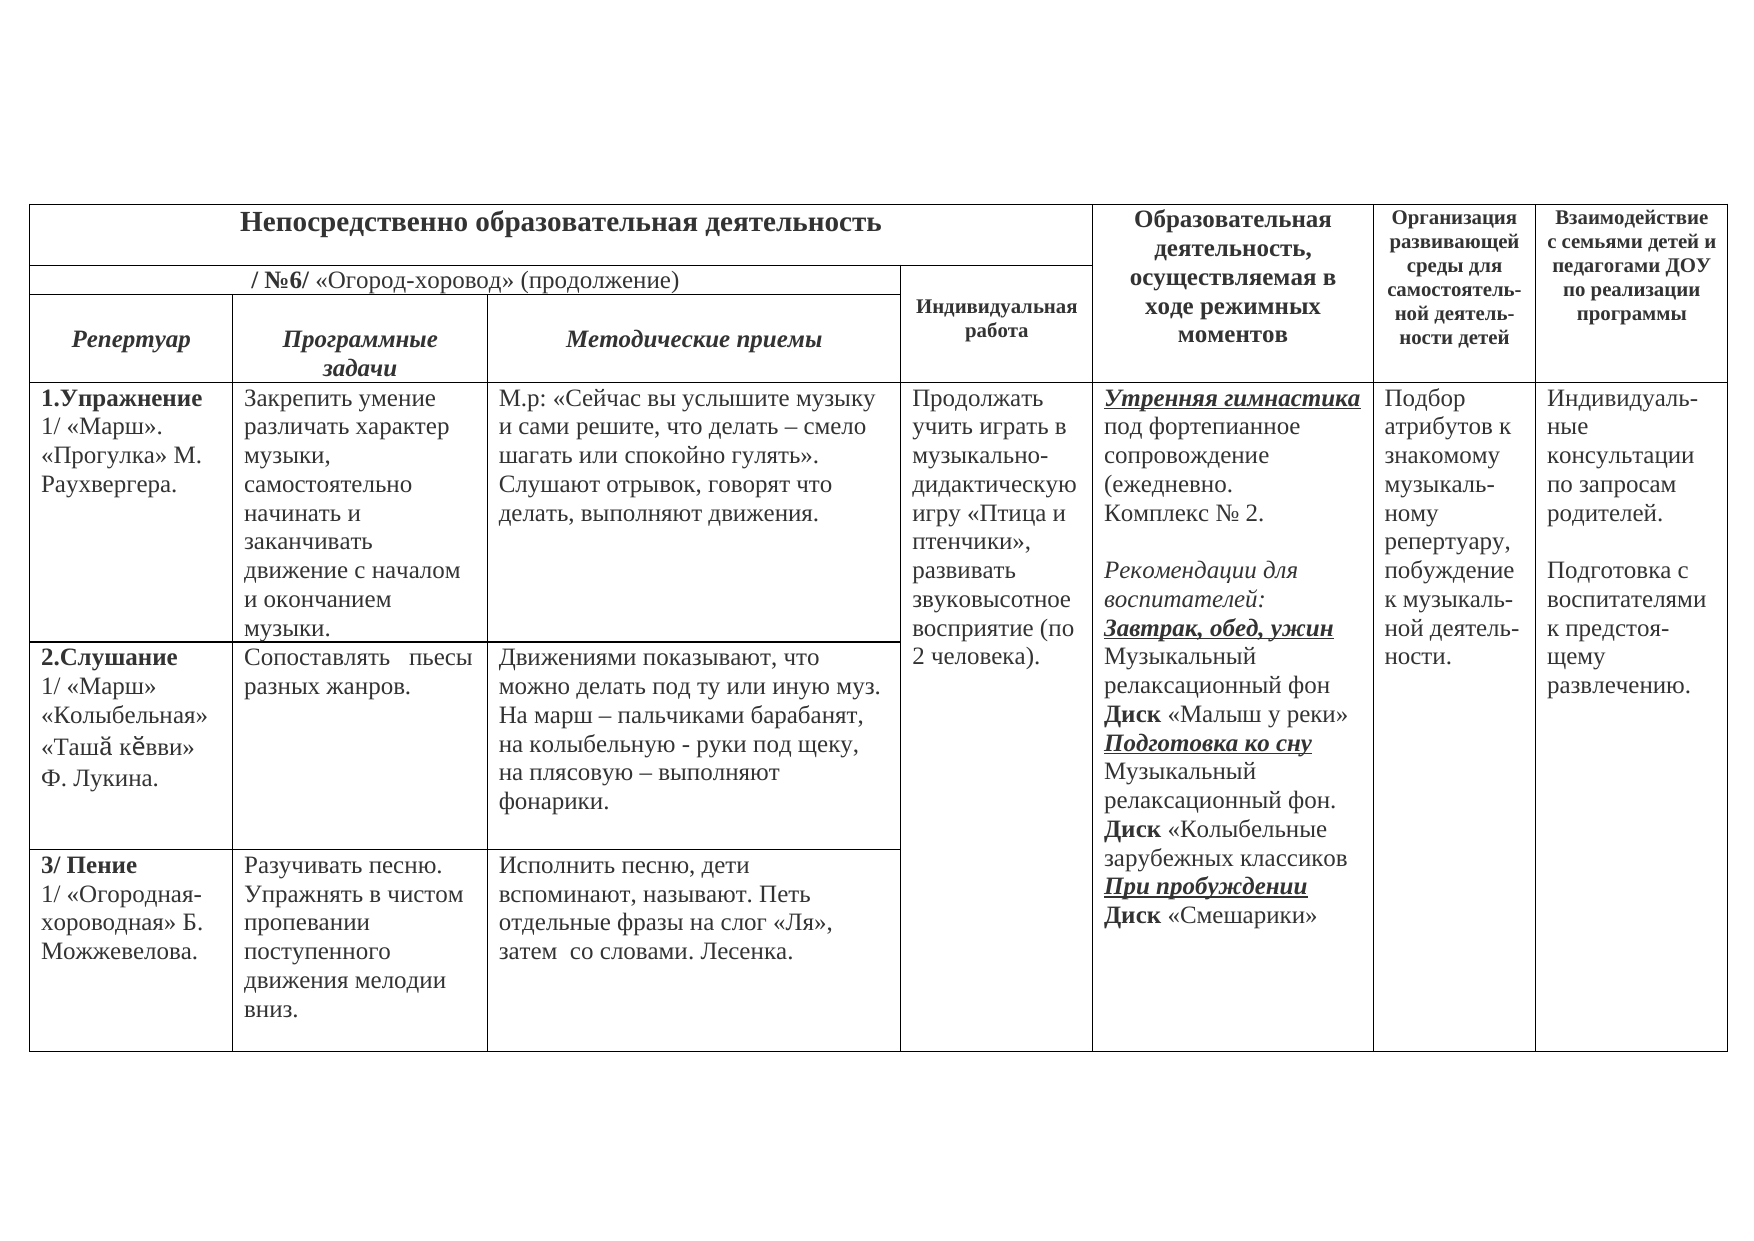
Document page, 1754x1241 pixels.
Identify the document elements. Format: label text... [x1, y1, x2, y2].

table_header Взаимодействие с семьями детей и педагогами ДОУ по реализации программы [1536, 205, 1727, 382]
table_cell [30, 850, 232, 1051]
table_cell Утренняя гимнастика под фортепианное сопровождение (ежедневно. Комплекс № 2. Рекомендации для воспитателей: Завтрак, обед, ужин Музыкальный релаксационный фон Диск «Малыш у реки» Подготовка ко сну Музыкальный релаксационный фон. Диск «Колыбельные зарубежных классиков При пробуждении Диск «Смешарики» [1093, 383, 1373, 1051]
table_cell Методические приемы [488, 295, 900, 382]
table_cell Подбор атрибутов к знакомому музыкаль-ному репертуару, побуждение к музыкаль-ной деятель-ности. [1374, 383, 1535, 1051]
table_cell Продолжать учить играть в музыкально-дидактическую игру «Птица и птенчики», развивать звуковысотное восприятие (по 2 человека). [901, 383, 1092, 1051]
table_cell Индивидуальная работа [901, 266, 1092, 382]
table_cell Сопоставлять пьесы разных жанров. [233, 643, 487, 849]
table_cell 2.Слушание 1/ «Марш» «Колыбельная» «Ташӑ кӗвви» Ф. Лукина. [30, 643, 232, 849]
table_header Организация развивающей среды для самостоятель-ной деятель-ности детей [1374, 205, 1535, 382]
table_cell Индивидуаль-ные консультации по запросам родителей. Подготовка с воспитателямик предстоя-щему развлечению. [1536, 383, 1727, 1051]
table_cell Движениями показывают, что можно делать под ту или иную муз. На марш – пальчиками барабанят, на колыбельную - руки под щеку, на плясовую – выполняют фонарики. [488, 643, 900, 849]
table_header Образовательная деятельность, осуществляемая в ходе режимных моментов [1093, 205, 1373, 382]
table_cell / №6/ «Огород-хоровод» (продолжение) [30, 266, 900, 294]
table_cell Закрепить умение различать характер музыки, самостоятельно начинать и заканчивать движение с началом и окончанием музыки. [233, 383, 487, 641]
table_header Непосредственно образовательная деятельность [30, 205, 1092, 264]
table_cell Программные задачи [233, 295, 487, 382]
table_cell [233, 850, 487, 1051]
table_cell Репертуар [30, 295, 232, 382]
table_cell М.р: «Сейчас вы услышите музыку и сами решите, что делать – смело шагать или спокойно гулять». Слушают отрывок, говорят что делать, выполняют движения. [488, 383, 900, 641]
table_cell 1.Упражнение 1/ «Марш». «Прогулка» М. Раухвергера. [30, 383, 232, 641]
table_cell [488, 850, 900, 1051]
